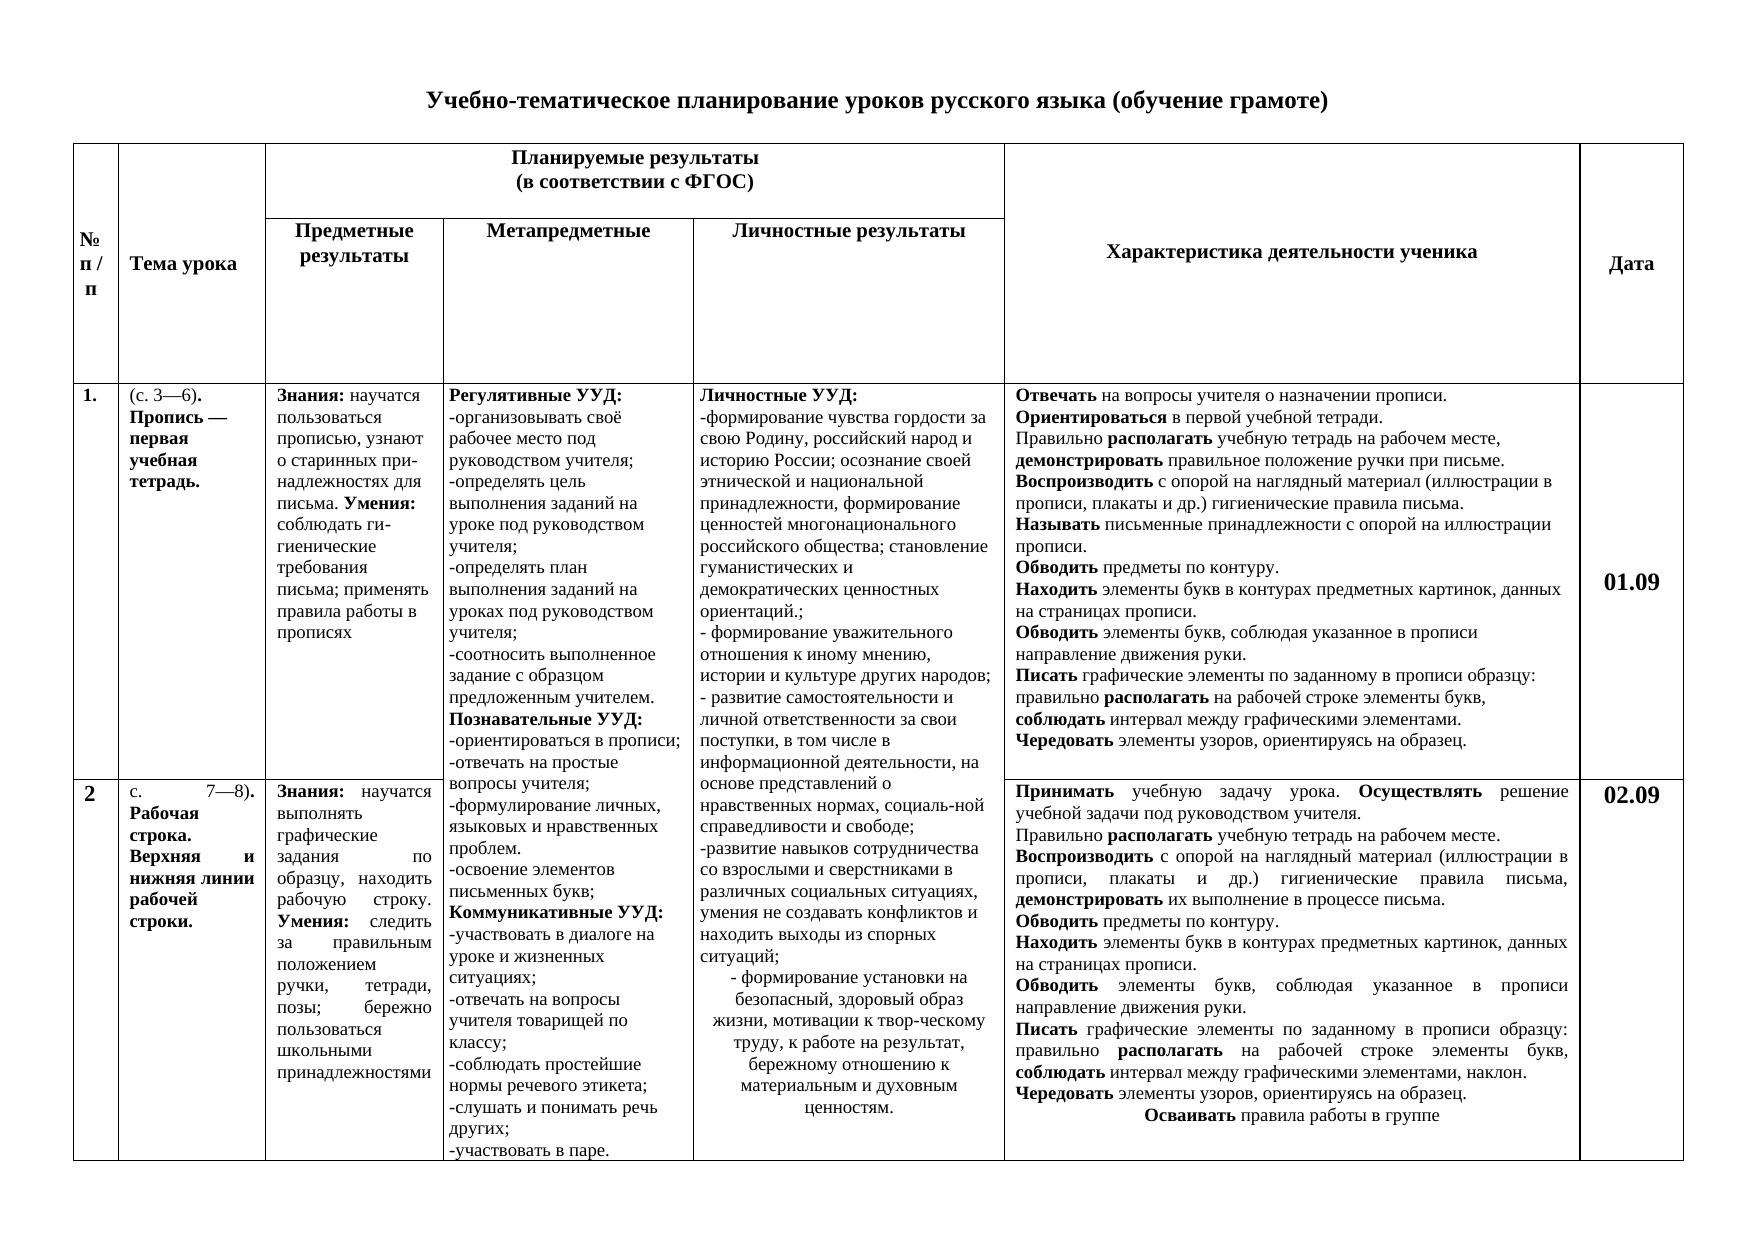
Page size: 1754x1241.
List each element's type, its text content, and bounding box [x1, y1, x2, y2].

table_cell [119, 780, 265, 1160]
table_cell Метапредметные [444, 219, 693, 383]
table_cell Личностные результаты [694, 219, 1004, 383]
table_cell (с. 3—6). Пропись — первая учебная тетрадь. [119, 384, 265, 779]
table_cell Отвечать на вопросы учителя о назначении прописи. Ориентироваться в первой учебной тетради. Правильно располагать учебную тетрадь на рабочем месте, демонстрировать правильное положение ручки при письме. Воспроизводить с опорой на наглядный материал (иллюстрации в прописи, плакаты и др.) гигиенические правила письма. Называть письменные принадлежности с опорой на иллюстрации прописи. Обводить предметы по контуру. Находить элементы букв в контурах предметных картинок, данных на страницах прописи. Обводить элементы букв, соблюдая указанное в прописи направление движения руки. Писать графические элементы по заданному в прописи образцу: правильно располагать на рабочей строке элементы букв, соблюдать интервал между графическими элементами. Чередовать элементы узоров, ориентируясь на образец. [1005, 384, 1579, 779]
table_cell Знания: научатся пользоваться прописью, узнают о старинных принадлежностях для письма. Умения: соблюдать гигиенические требования письма; применять правила работы в прописях [266, 384, 443, 779]
table_cell 02.09 [1581, 780, 1683, 1160]
table_header № п / п [74, 144, 118, 383]
table_cell 1. [74, 384, 118, 779]
table_header Дата [1581, 144, 1683, 383]
table_cell 2 [74, 780, 118, 1160]
text Учебно-тематическое планирование уроков русского языка (обучение грамоте) [59, 85, 1695, 114]
table_cell 01.09 [1581, 384, 1683, 779]
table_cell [266, 780, 443, 1160]
table_header Характеристика деятельности ученика [1005, 144, 1579, 383]
table_header Планируемые результаты (в соответствии с ФГОС) [266, 144, 1004, 217]
table_cell Личностные УУД: -формирование чувства гордости за свою Родину, российский народ и историю России; осознание своей этнической и национальной принадлежности, формирование ценностей многонационального российского общества; становление гуманистических и демократических ценностных ориентаций.; - формирование уважительного отношения к иному мнению, истории и культуре других народов; - развитие самостоятельности и личной ответственности за свои поступки, в том числе в информационной деятельности, на основе представлений о нравственных нормах, социаль-ной справедливости и свободе; -развитие навыков сотрудничества со взрослыми и сверстниками в различных социальных ситуациях, умения не создавать конфликтов и находить выходы из спорных ситуаций; - формирование установки на безопасный, здоровый образ жизни, мотивации к твор-ческому труду, к работе на результат, бережному отношению к материальным и духовным ценностям. [694, 384, 1004, 1160]
table_cell Предметные результаты [266, 219, 443, 383]
table_header Тема урока [119, 144, 265, 383]
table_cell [444, 384, 693, 1160]
